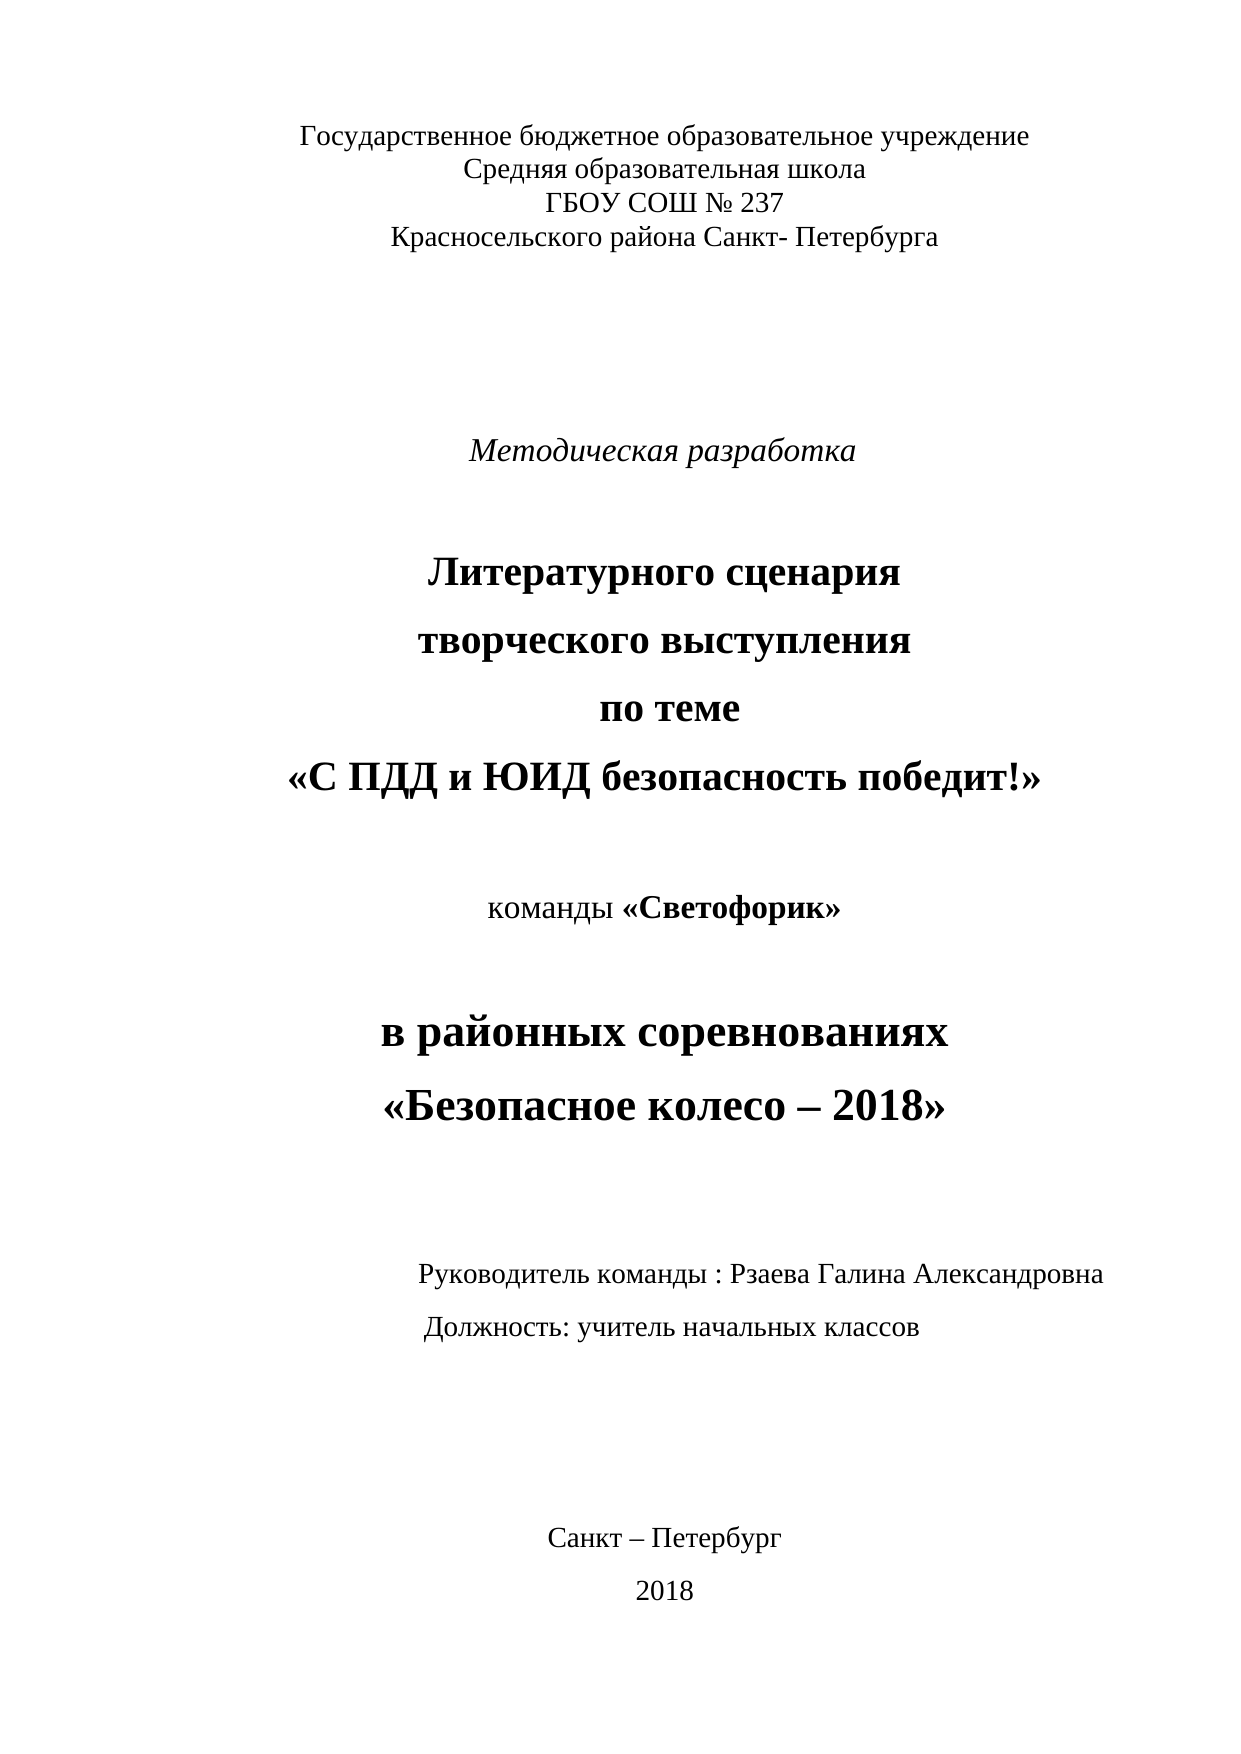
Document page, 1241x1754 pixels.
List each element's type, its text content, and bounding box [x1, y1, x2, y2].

text «Безопасное колесо – 2018» [177, 1077, 1152, 1130]
text команды «Светофорик» [177, 888, 1152, 926]
text Государственное бюджетное образовательное учреждение [177, 118, 1152, 152]
text ГБОУ СОШ № 237 [177, 185, 1152, 219]
text Санкт – Петербург [177, 1521, 1152, 1554]
text по теме [177, 683, 1152, 731]
text Руководитель команды : Рзаева Галина Александровна [177, 1256, 1152, 1290]
text Должность: учитель начальных классов [177, 1309, 1152, 1343]
text «С ПДД и ЮИД безопасность победит!» [177, 751, 1152, 799]
text Красносельского района Санкт- Петербурга [177, 219, 1152, 252]
text Средняя образовательная школа [177, 152, 1152, 185]
text Литературного сценария [177, 546, 1152, 594]
text в районных соревнованиях [177, 1004, 1152, 1056]
text творческого выступления [177, 614, 1152, 662]
text Методическая разработка [177, 430, 1152, 468]
text 2018 [177, 1573, 1152, 1607]
